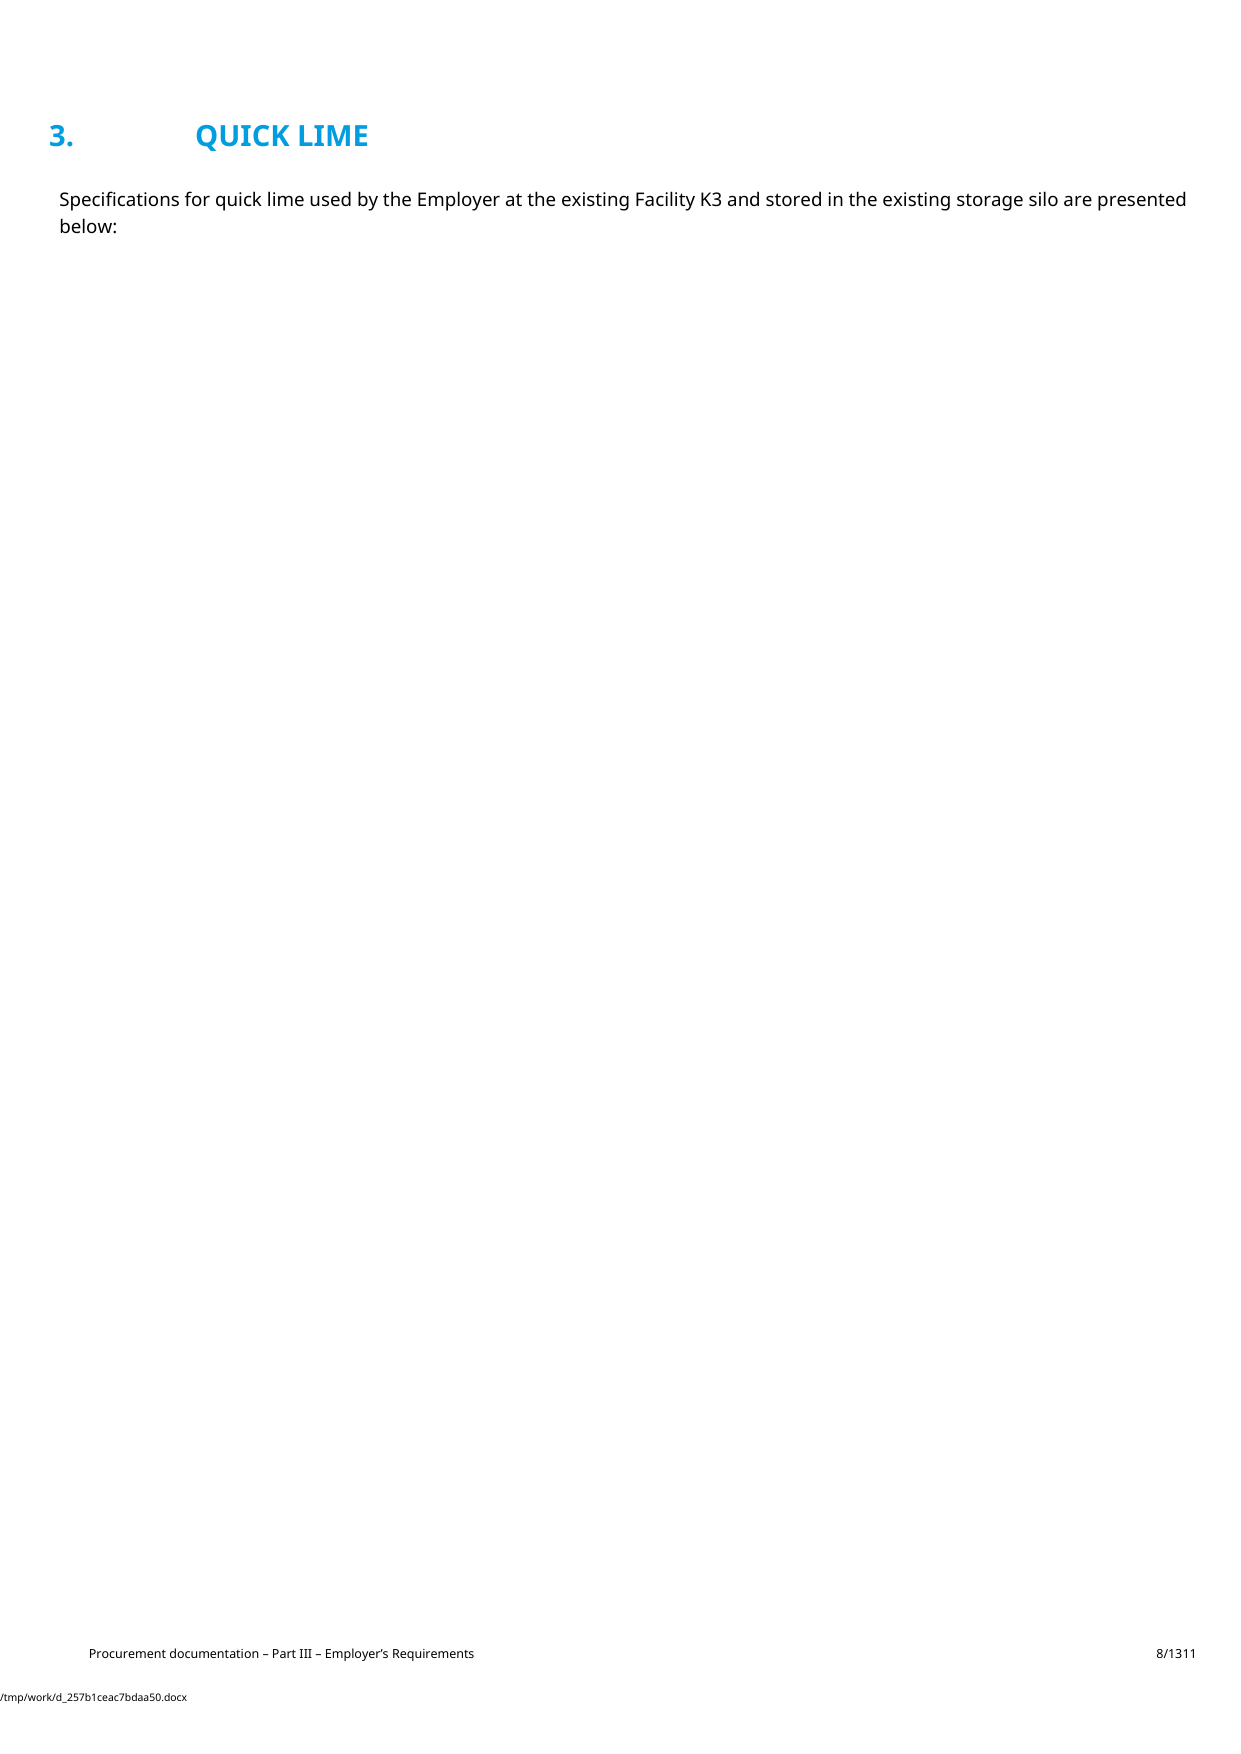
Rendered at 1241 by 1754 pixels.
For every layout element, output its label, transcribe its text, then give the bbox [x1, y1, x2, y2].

subtitle Quick lime [59, 116, 1240, 155]
text Specifications for quick lime used by the Employer at the existing Facility K3 and stored in the existing storage silo are presented below: [59, 184, 1240, 239]
